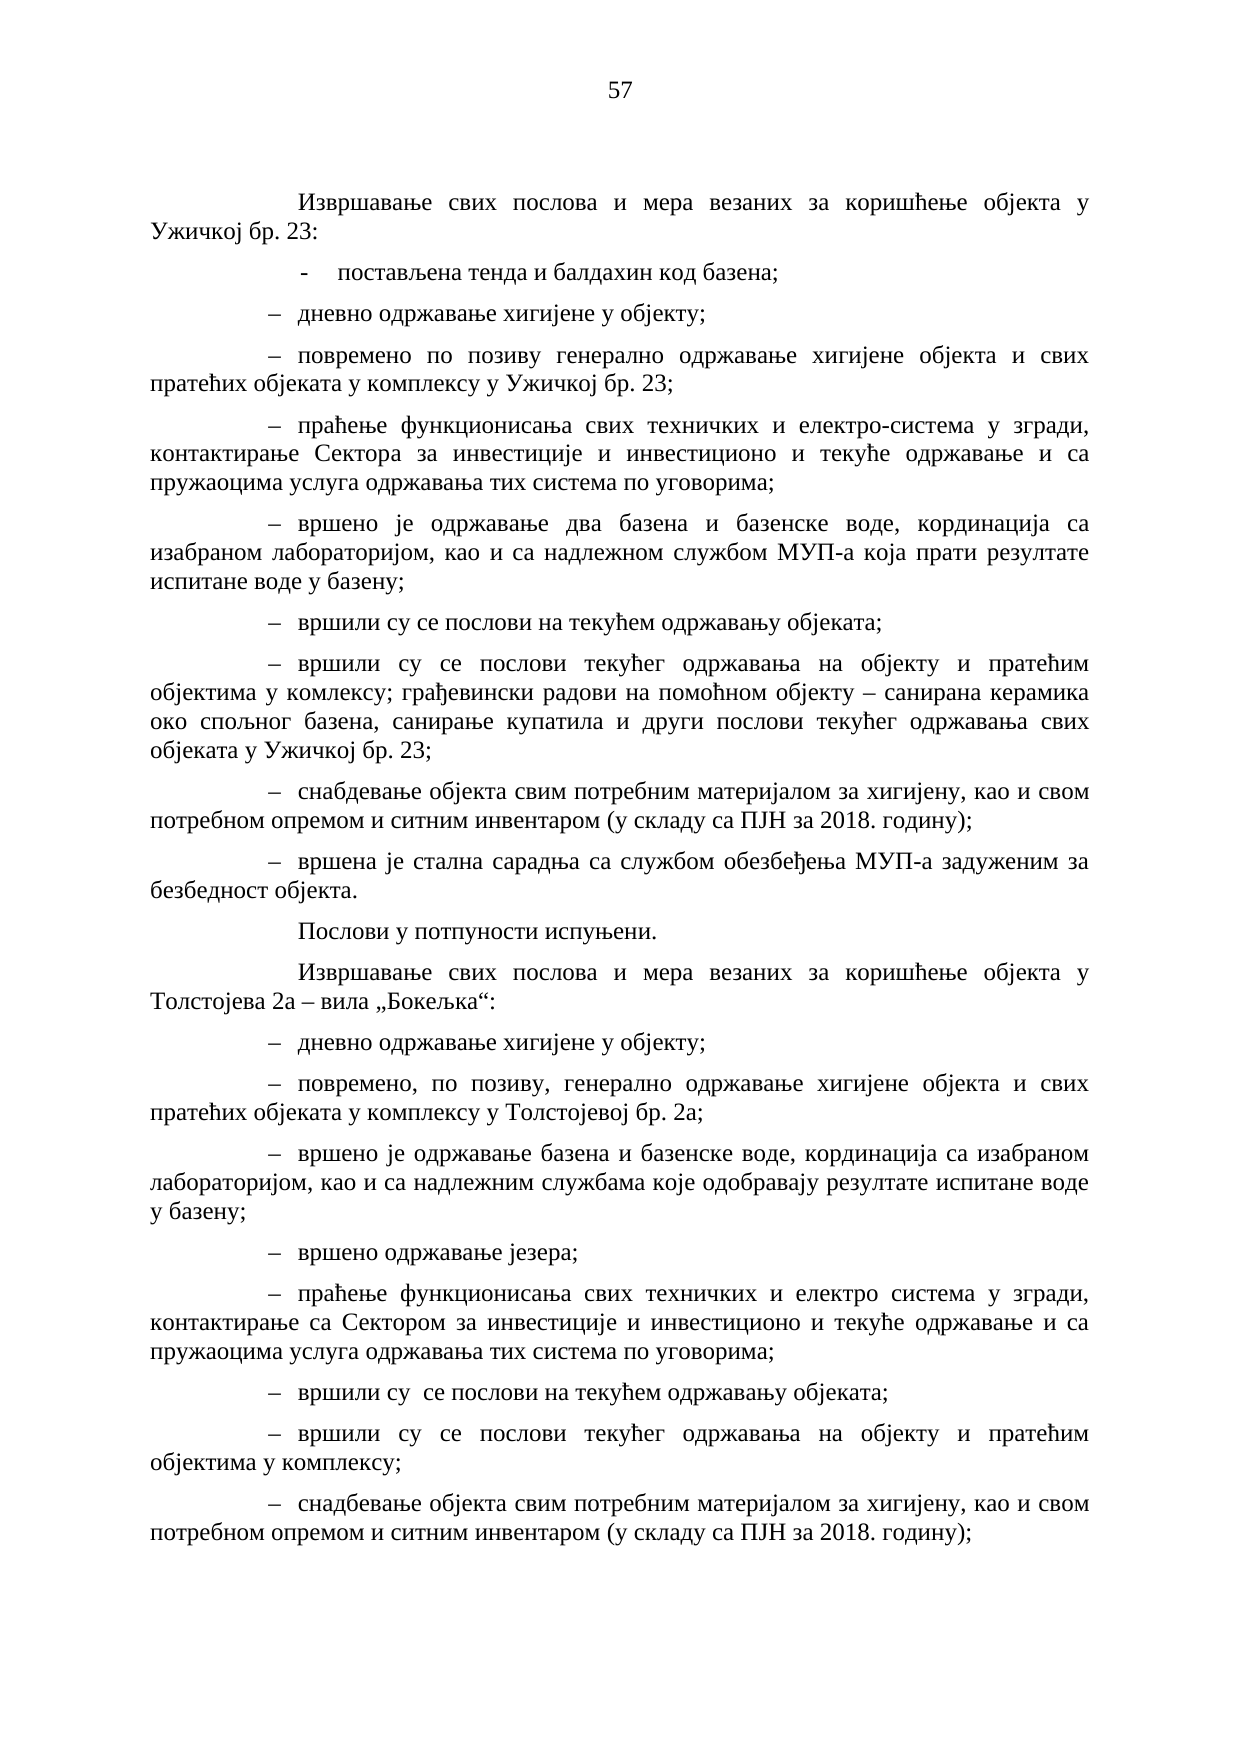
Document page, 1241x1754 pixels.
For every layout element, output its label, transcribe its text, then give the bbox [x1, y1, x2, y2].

text – вршено је одржавање два базена и базенске воде, кординација са изабраном лабораторијом, као и са надлежном службом МУП-а која прати резултате испитане воде у базену; [150, 508, 1090, 595]
text – вршили су се послови текућег одржавања на објекту и пратећим објектима у комплексу; [150, 1418, 1090, 1476]
text – снабдевање објекта свим потребним материјалом за хигијену, као и свом потребном опремом и ситним инвентаром (у складу са ПЈН за 2018. годину); [150, 776, 1090, 833]
text – дневно одржавање хигијене у објекту; [150, 298, 1090, 327]
text Послови у потпуности испуњени. [150, 916, 1090, 945]
text – вршили су се послови на текућем одржавању објеката; [150, 607, 1090, 636]
text – вршили су се послови текућег одржавања на објекту и пратећим објектима у комлексу; грађевински радови на помоћном објекту – санирана керамика око спољног базена, санирање купатила и други послови текућег одржавања свих објеката у Ужичкој бр. 23; [150, 648, 1090, 763]
text – вршено је одржавање базена и базенске воде, кординација са изабраном лабораторијом, као и са надлежним службама које одобравају резултате испитане воде у базену; [150, 1138, 1090, 1225]
text – праћење функционисања свих техничких и електро-система у згради, контактирање Секторa за инвестиције и инвестиционо и текуће одржавање и са пружаоцима услуга одржавања тих система по уговорима; [150, 410, 1090, 496]
text – вршили су се послови на текућем одржавању објеката; [150, 1377, 1090, 1406]
text – снадбевање објекта свим потребним материјалом за хигијену, као и свом потребном опремом и ситним инвентаром (у складу са ПЈН за 2018. годину); [150, 1488, 1090, 1546]
text – вршено одржавање језера; [150, 1237, 1090, 1266]
text – повремено, по позиву, генерално одржавање хигијене објекта и свих пратећих објеката у комплексу у Толстојевој бр. 2а; [150, 1068, 1090, 1126]
text Извршавање свих послова и мера везаних за коришћење објекта у Ужичкој бр. 23: [150, 187, 1090, 245]
text – дневно одржавање хигијене у објекту; [150, 1027, 1090, 1056]
text – вршена је стална сарадња са службом обезбеђења МУП-а задуженим за безбедност објекта. [150, 846, 1090, 903]
text – повремено по позиву генерално одржавање хигијене објекта и свих пратећих објеката у комплексу у Ужичкој бр. 23; [150, 340, 1090, 397]
list постављена тенда и балдахин код базена; [300, 257, 1090, 286]
text – праћење функционисања свих техничких и електро система у згради, контактирање са Сектором за инвестиције и инвестиционо и текуће одржавање и са пружаоцима услуга одржавања тих система по уговорима; [150, 1278, 1090, 1365]
text Извршавање свих послова и мера везаних за коришћење објекта у Толстојева 2а – вила „Бокељка“: [150, 957, 1090, 1015]
